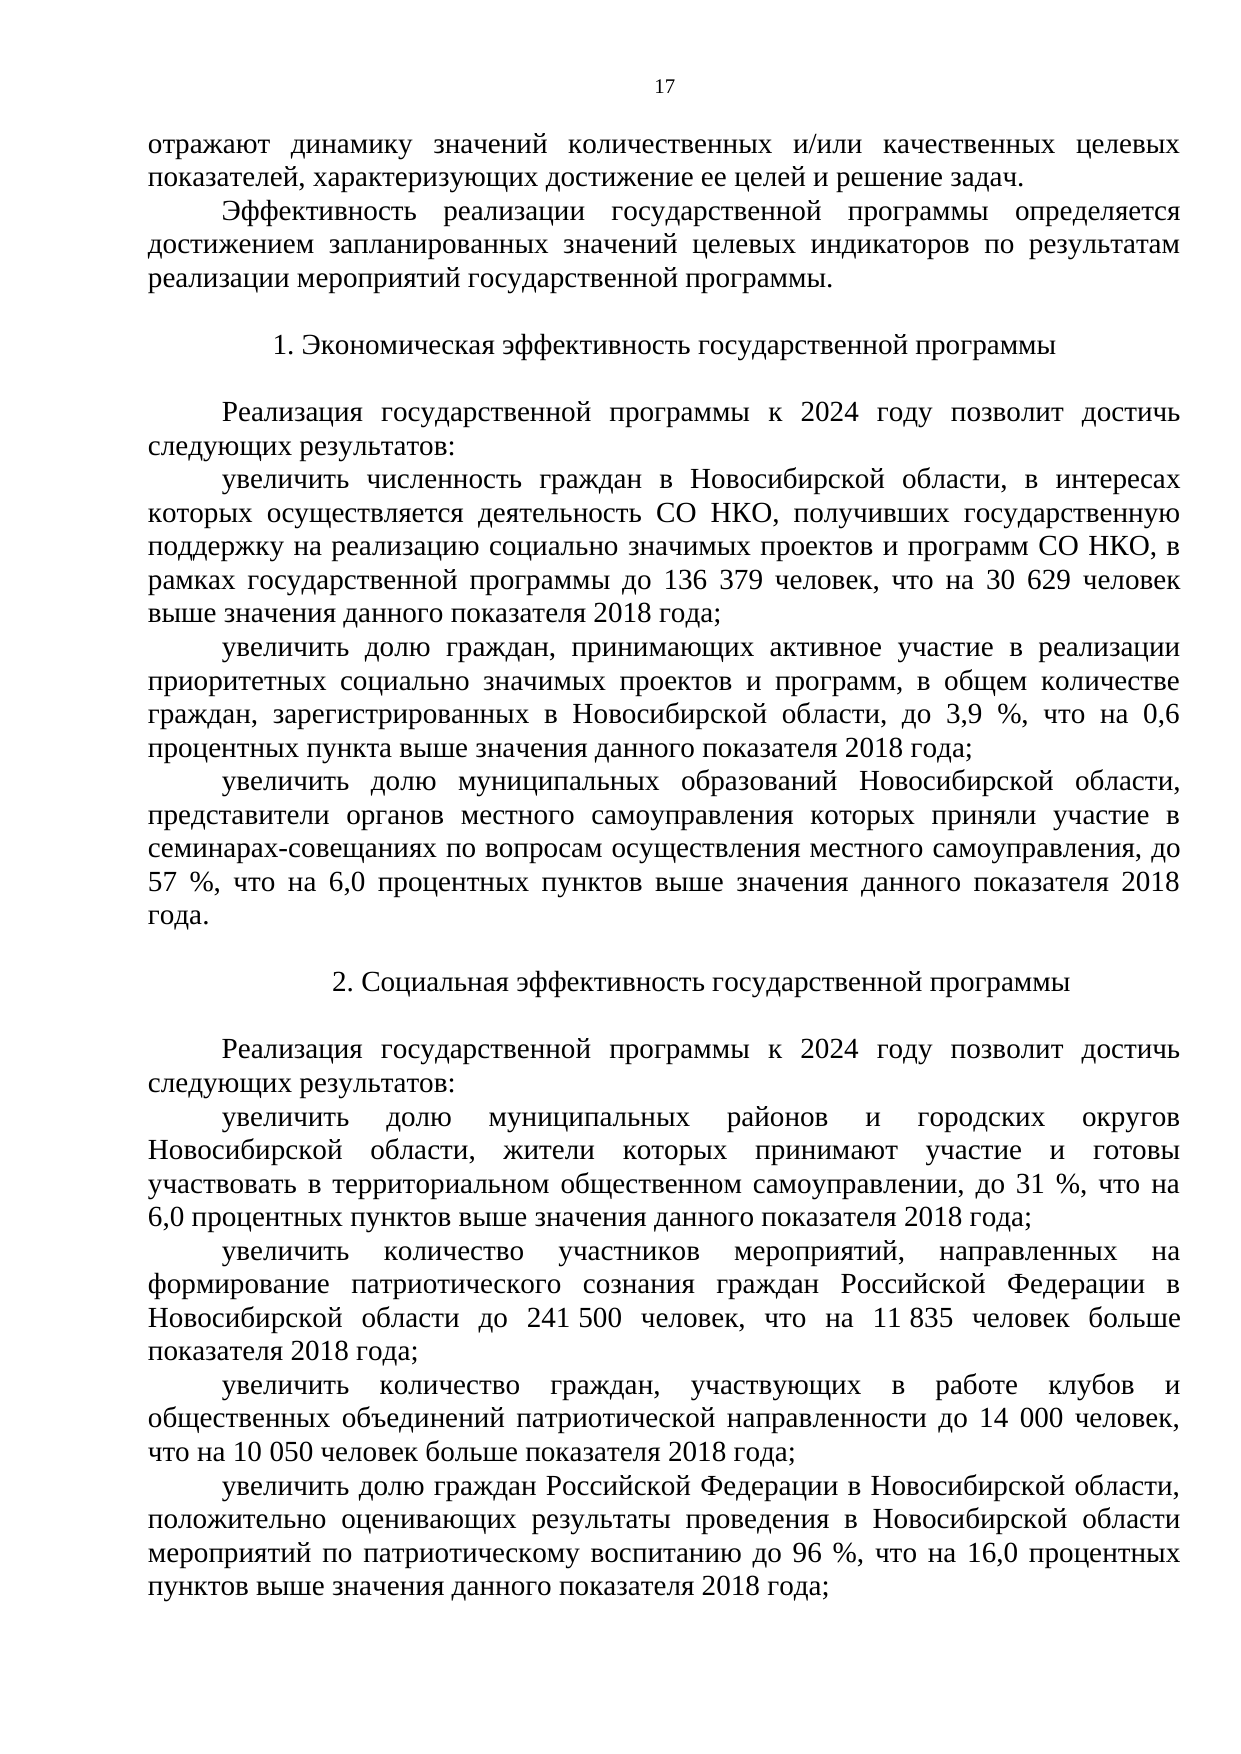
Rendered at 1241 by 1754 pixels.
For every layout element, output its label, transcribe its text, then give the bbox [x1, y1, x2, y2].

text увеличить количество участников мероприятий, направленных на формирование патриотического сознания граждан Российской Федерации в Новосибирской области до 241 500 человек, что на 11 835 человек больше показателя 2018 года; [148, 1233, 1181, 1367]
text Эффективность реализации государственной программы определяется достижением запланированных значений целевых индикаторов по результатам реализации мероприятий государственной программы. [148, 193, 1181, 294]
text Реализация государственной программы к 2024 году позволит достичь следующих результатов: [148, 394, 1181, 461]
text увеличить количество граждан, участвующих в работе клубов и общественных объединений патриотической направленности до 14 000 человек, что на 10 050 человек больше показателя 2018 года; [148, 1367, 1181, 1468]
text Реализация государственной программы к 2024 году позволит достичь следующих результатов: [148, 1032, 1181, 1099]
text увеличить долю муниципальных образований Новосибирской области, представители органов местного самоуправления которых приняли участие в семинарах-совещаниях по вопросам осуществления местного самоуправления, до 57 %, что на 6,0 процентных пунктов выше значения данного показателя 2018 года. [148, 763, 1181, 931]
text 2. Социальная эффективность государственной программы [148, 964, 1181, 998]
text увеличить долю граждан Российской Федерации в Новосибирской области, положительно оценивающих результаты проведения в Новосибирской области мероприятий по патриотическому воспитанию до 96 %, что на 16,0 процентных пунктов выше значения данного показателя 2018 года; [148, 1468, 1181, 1602]
text увеличить долю муниципальных районов и городских округов Новосибирской области, жители которых принимают участие и готовы участвовать в территориальном общественном самоуправлении, до 31 %, что на 6,0 процентных пунктов выше значения данного показателя 2018 года; [148, 1099, 1181, 1233]
text увеличить численность граждан в Новосибирской области, в интересах которых осуществляется деятельность СО НКО, получивших государственную поддержку на реализацию социально значимых проектов и программ СО НКО, в рамках государственной программы до 136 379 человек, что на 30 629 человек выше значения данного показателя 2018 года; [148, 461, 1181, 629]
text 1. Экономическая эффективность государственной программы [148, 327, 1181, 361]
text увеличить долю граждан, принимающих активное участие в реализации приоритетных социально значимых проектов и программ, в общем количестве граждан, зарегистрированных в Новосибирской области, до 3,9 %, что на 0,6 процентных пункта выше значения данного показателя 2018 года; [148, 629, 1181, 763]
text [148, 126, 1181, 193]
